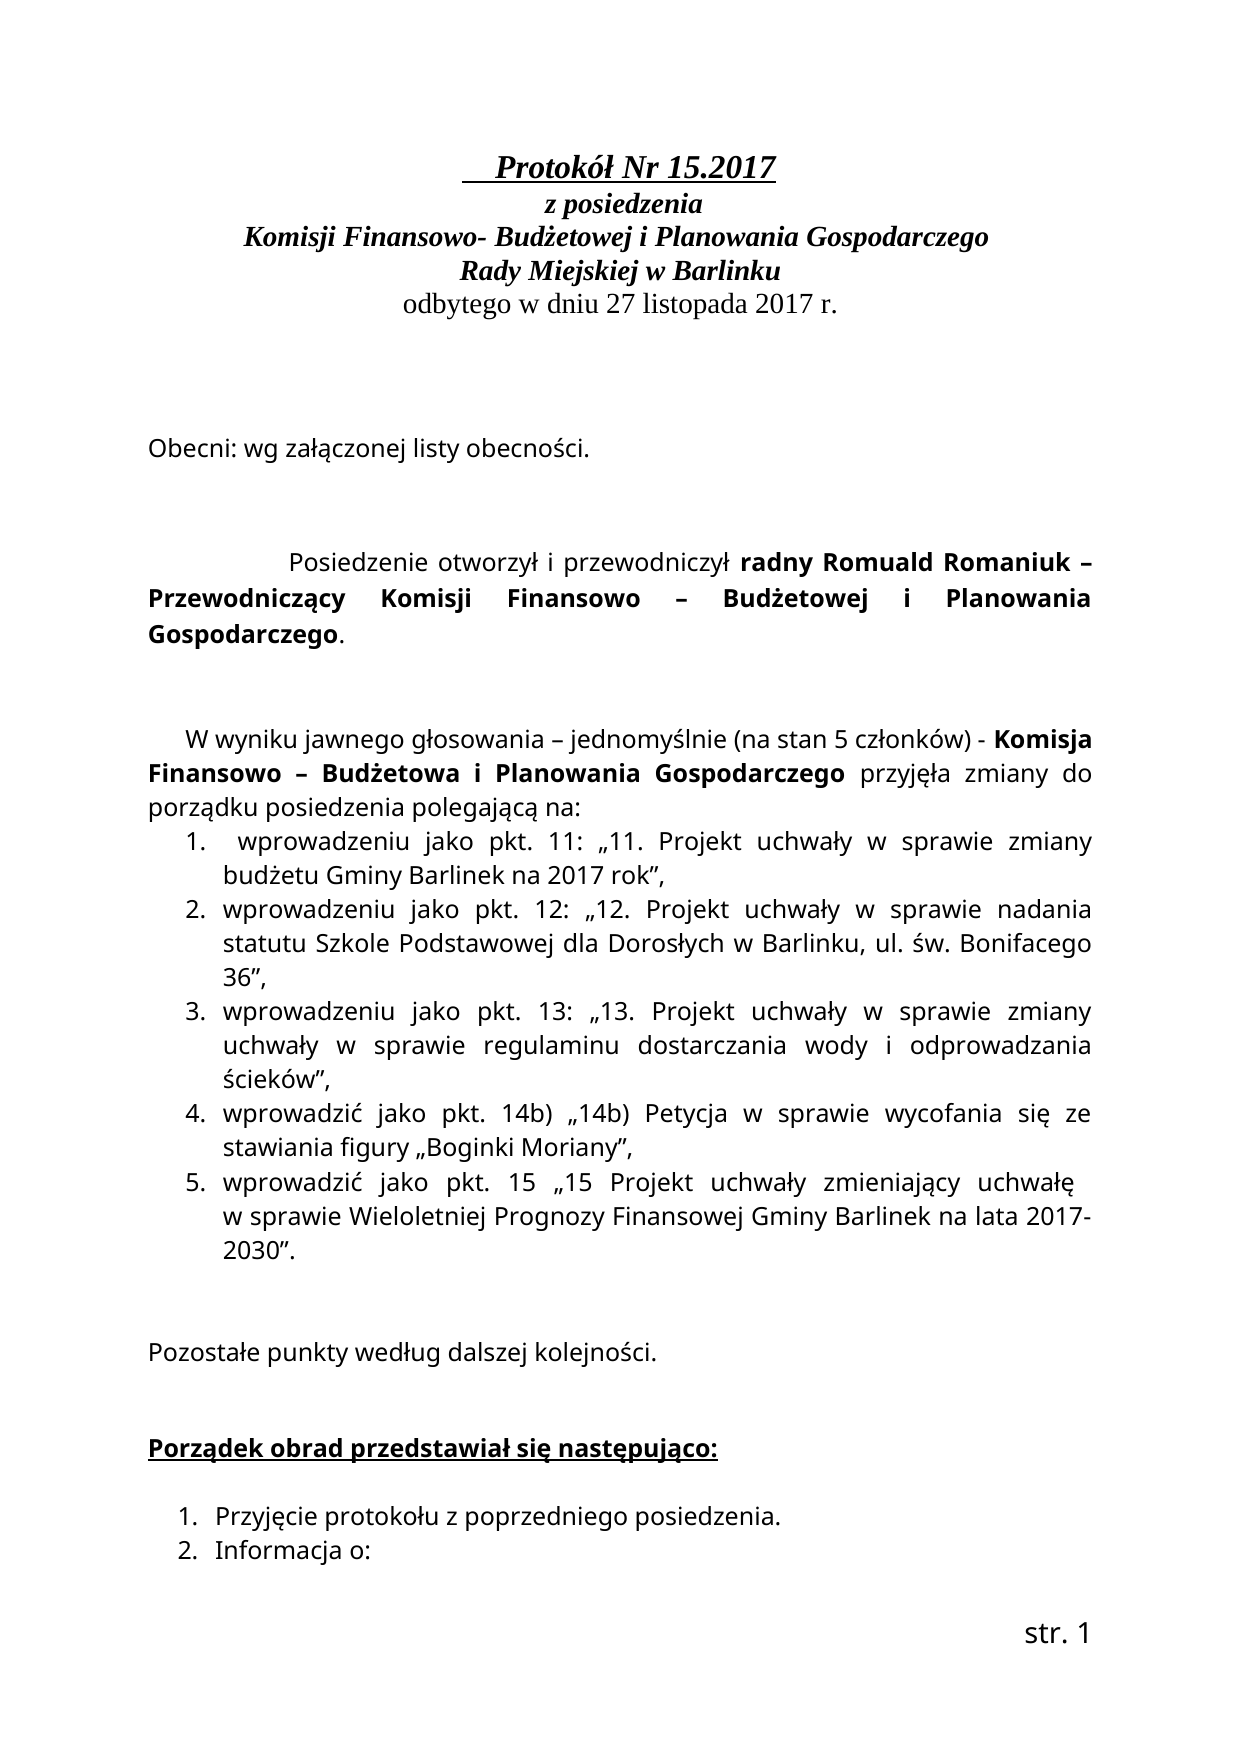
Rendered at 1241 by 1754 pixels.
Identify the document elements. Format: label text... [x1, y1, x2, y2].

list wprowadzeniu jako pkt. 13: „13. Projekt uchwały w sprawie zmiany uchwały w sprawie regulaminu dostarczania wody i odprowadzania ścieków”, [185, 994, 1093, 1096]
list Przyjęcie protokołu z poprzedniego posiedzenia. [177, 1499, 1093, 1533]
text odbytego w dniu 27 listopada 2017 r. [148, 287, 1093, 320]
list wprowadzić jako pkt. 14b) „14b) Petycja w sprawie wycofania się ze stawiania figury „Boginki Moriany”, [185, 1096, 1093, 1164]
list Informacja o: [177, 1533, 1093, 1567]
text Obecni: wg załączonej listy obecności. [148, 430, 1093, 464]
text Posiedzenie otworzył i przewodniczył radny Romuald Romaniuk – Przewodniczący Komisji Finansowo – Budżetowej i Planowania Gospodarczego. [148, 545, 1093, 651]
list wprowadzeniu jako pkt. 11: „11. Projekt uchwały w sprawie zmiany budżetu Gminy Barlinek na 2017 rok”, [185, 823, 1093, 892]
text Protokół Nr 15.2017 z posiedzenia [148, 148, 1093, 219]
text Pozostałe punkty według dalszej kolejności. [148, 1334, 1093, 1368]
text W wyniku jawnego głosowania – jednomyślnie (na stan 5 członków) - Komisja Finansowo – Budżetowa i Planowania Gospodarczego przyjęła zmiany do porządku posiedzenia polegającą na: [148, 721, 1093, 823]
text Komisji Finansowo- Budżetowej i Planowania Gospodarczego Rady Miejskiej w Barlinku [148, 219, 1093, 287]
list wprowadzeniu jako pkt. 12: „12. Projekt uchwały w sprawie nadania statutu Szkole Podstawowej dla Dorosłych w Barlinku, ul. św. Bonifacego 36”, [185, 892, 1093, 994]
text Porządek obrad przedstawiał się następująco: [148, 1431, 1093, 1465]
list wprowadzić jako pkt. 15 „15 Projekt uchwały zmieniający uchwałę w sprawie Wieloletniej Prognozy Finansowej Gminy Barlinek na lata 2017-2030”. [185, 1164, 1093, 1266]
